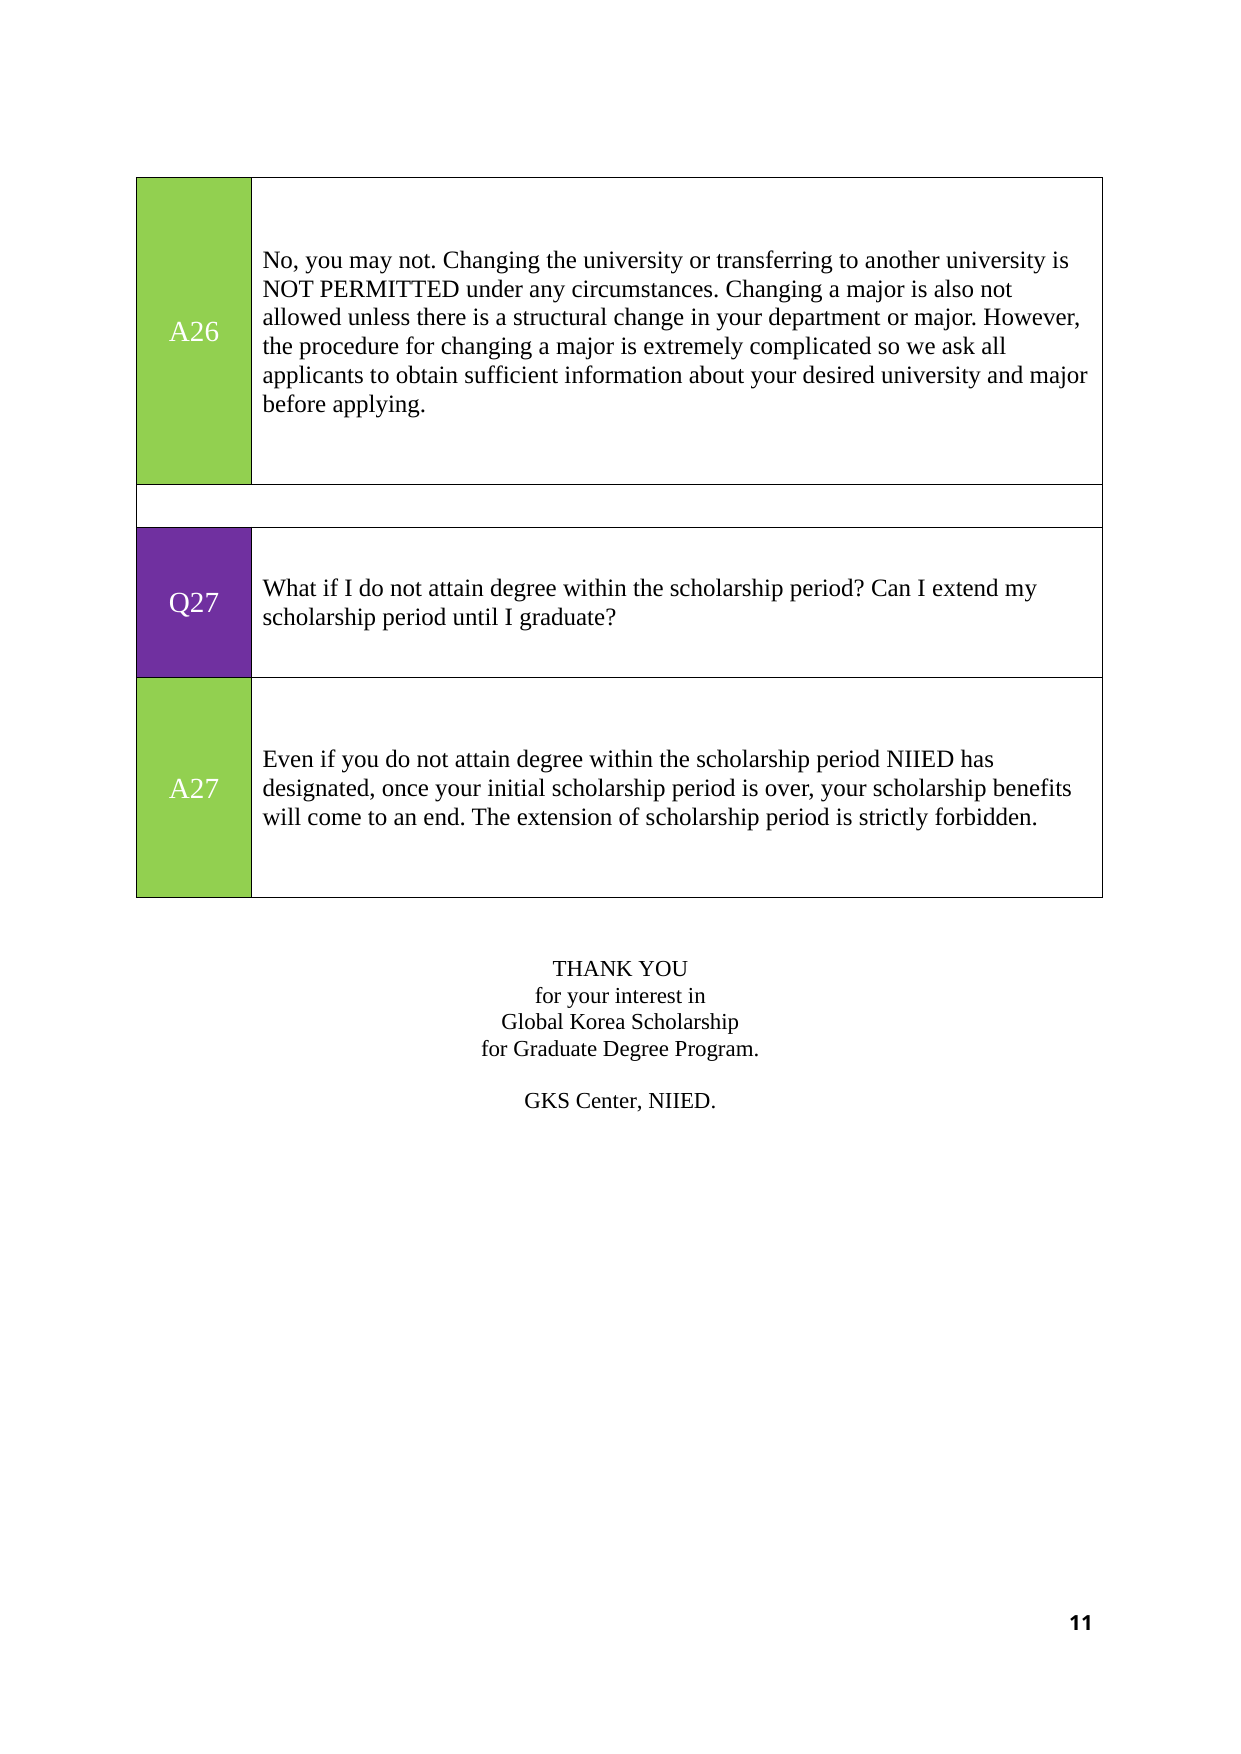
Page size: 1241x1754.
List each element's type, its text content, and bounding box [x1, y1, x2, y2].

table_cell [137, 485, 1102, 527]
table_cell No, you may not. Changing the university or transferring to another university is NOT PERMITTED under any circumstances. Changing a major is also not allowed unless there is a structural change in your department or major. However, the procedure for changing a major is extremely complicated so we ask all applicants to obtain sufficient information about your desired university and major before applying. [252, 178, 1102, 484]
text for your interest in [148, 982, 1093, 1008]
table_cell A27 [137, 678, 251, 897]
table_cell Q27 [137, 528, 251, 677]
text for Graduate Degree Program. [148, 1034, 1093, 1061]
text Global Korea Scholarship [148, 1008, 1093, 1034]
table_cell What if I do not attain degree within the scholarship period? Can I extend my scholarship period until I graduate? [252, 528, 1102, 677]
text GKS Center, NIIED. [148, 1087, 1093, 1114]
table_cell Even if you do not attain degree within the scholarship period NIIED has designated, once your initial scholarship period is over, your scholarship benefits will come to an end. The extension of scholarship period is strictly forbidden. [252, 678, 1102, 897]
table_cell A26 [137, 178, 251, 484]
text THANK YOU [148, 956, 1093, 982]
